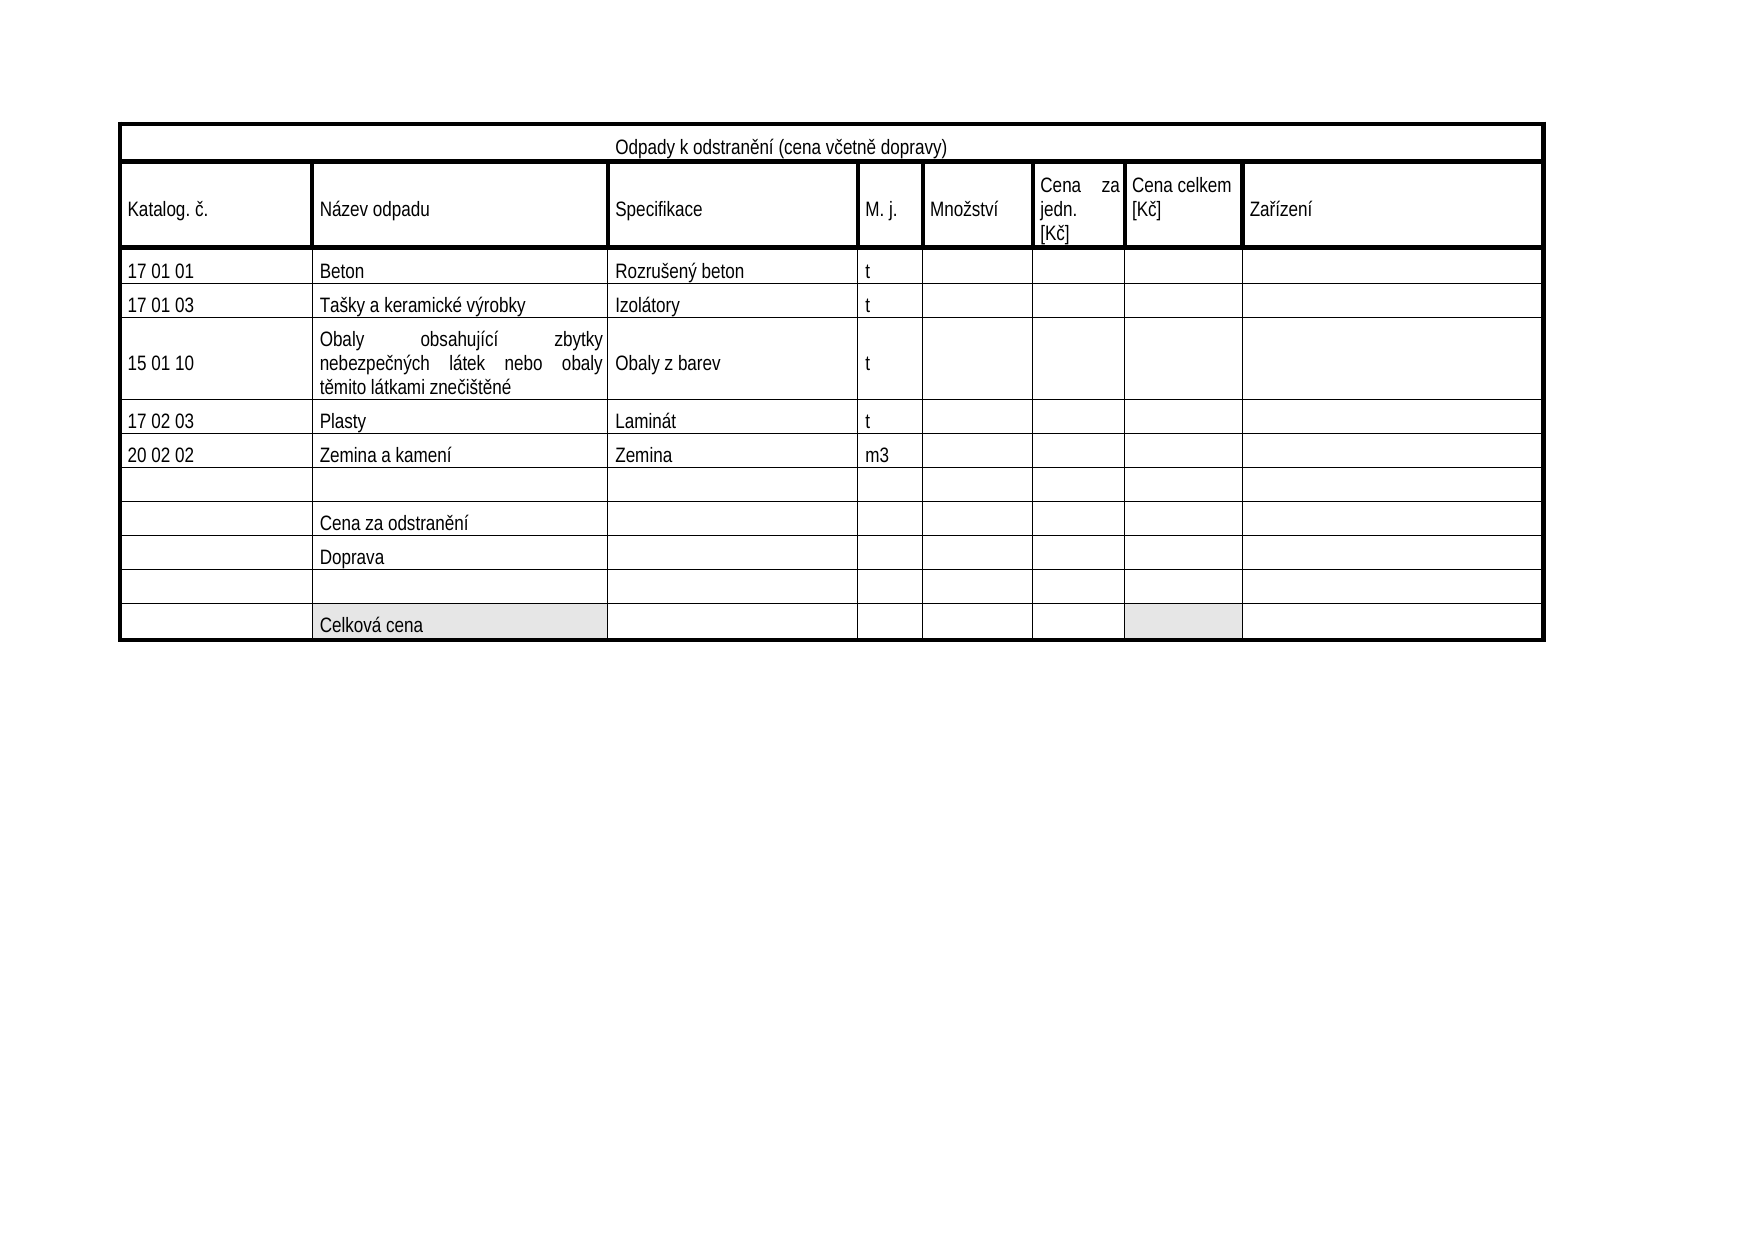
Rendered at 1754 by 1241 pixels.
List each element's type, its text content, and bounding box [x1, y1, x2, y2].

table_cell [1125, 570, 1242, 603]
table_cell t [858, 400, 922, 433]
table_cell [923, 502, 1032, 535]
table_cell [313, 468, 607, 501]
table_cell Zemina a kamení [313, 434, 607, 467]
table_cell [923, 318, 1032, 399]
table_cell Obaly z barev [608, 318, 857, 399]
table_cell [122, 502, 312, 535]
table_cell m3 [858, 434, 922, 467]
table_cell Název odpadu [314, 164, 606, 245]
table_cell Cena za jedn. [Kč] [1035, 164, 1123, 245]
table_cell 17 01 03 [122, 284, 312, 317]
table_cell [1125, 250, 1242, 283]
table_cell [1243, 434, 1541, 467]
table_cell [1125, 434, 1242, 467]
table_cell M. j. [860, 164, 921, 245]
table_cell Specifikace [610, 164, 856, 245]
table_cell [1243, 468, 1541, 501]
table_cell t [858, 250, 922, 283]
table_cell [858, 604, 922, 638]
table_cell [1243, 502, 1541, 535]
table_cell 20 02 02 [122, 434, 312, 467]
table_cell [1125, 502, 1242, 535]
table_cell [923, 468, 1032, 501]
table_cell [608, 570, 857, 603]
table_header [1243, 126, 1541, 159]
table_cell Plasty [313, 400, 607, 433]
table_cell [1033, 570, 1124, 603]
table_cell [1033, 502, 1124, 535]
table_cell [923, 570, 1032, 603]
table_cell [608, 604, 857, 638]
table_cell [923, 400, 1032, 433]
table_cell t [858, 318, 922, 399]
table_cell [1033, 284, 1124, 317]
table_cell [1033, 434, 1124, 467]
table_cell [923, 604, 1032, 638]
table_cell [858, 502, 922, 535]
table_cell [313, 570, 607, 603]
table_header Odpady k odstranění (cena včetně dopravy) [608, 126, 1125, 159]
table_cell Množství [925, 164, 1031, 245]
table_header [312, 126, 608, 159]
table_cell [608, 468, 857, 501]
table_cell Celková cena [313, 604, 607, 638]
table_header [122, 126, 312, 159]
table_cell [1125, 604, 1242, 638]
table_cell Zemina [608, 434, 857, 467]
table_cell Zařízení [1245, 164, 1541, 245]
table_cell [1243, 400, 1541, 433]
table_cell [1033, 250, 1124, 283]
table_cell [1125, 536, 1242, 569]
table_cell [923, 536, 1032, 569]
table_cell [122, 604, 312, 638]
table_cell [1243, 604, 1541, 638]
table_cell [1243, 250, 1541, 283]
table_cell [1033, 400, 1124, 433]
table_cell [923, 250, 1032, 283]
table_cell [858, 468, 922, 501]
table_cell Cena celkem [Kč] [1127, 164, 1240, 245]
table_cell Rozrušený beton [608, 250, 857, 283]
table_cell [1125, 284, 1242, 317]
table_cell [1243, 536, 1541, 569]
table_cell [1243, 570, 1541, 603]
table_cell [923, 284, 1032, 317]
table_cell Obaly obsahující zbytky nebezpečných látek nebo obaly těmito látkami znečištěné [313, 318, 607, 399]
table_cell 17 01 01 [122, 250, 312, 283]
table_cell 17 02 03 [122, 400, 312, 433]
table_cell [1125, 468, 1242, 501]
table_cell [1033, 604, 1124, 638]
table_cell Izolátory [608, 284, 857, 317]
table_cell [122, 536, 312, 569]
table_cell [608, 502, 857, 535]
table_cell [608, 536, 857, 569]
table_cell [1033, 318, 1124, 399]
table_cell t [858, 284, 922, 317]
table_cell [923, 434, 1032, 467]
table_cell [1125, 318, 1242, 399]
table_cell Beton [313, 250, 607, 283]
table_cell Cena za odstranění [313, 502, 607, 535]
table_cell Tašky a keramické výrobky [313, 284, 607, 317]
table_cell Laminát [608, 400, 857, 433]
table_cell Doprava [313, 536, 607, 569]
table_cell [1243, 318, 1541, 399]
table_cell [1125, 400, 1242, 433]
table_cell [858, 570, 922, 603]
table_cell Katalog. č. [122, 164, 310, 245]
table_cell [858, 536, 922, 569]
table_header [1125, 126, 1242, 159]
table_cell [122, 468, 312, 501]
table_cell 15 01 10 [122, 318, 312, 399]
table_cell [122, 570, 312, 603]
table_cell [1243, 284, 1541, 317]
table_cell [1033, 468, 1124, 501]
table_cell [1033, 536, 1124, 569]
